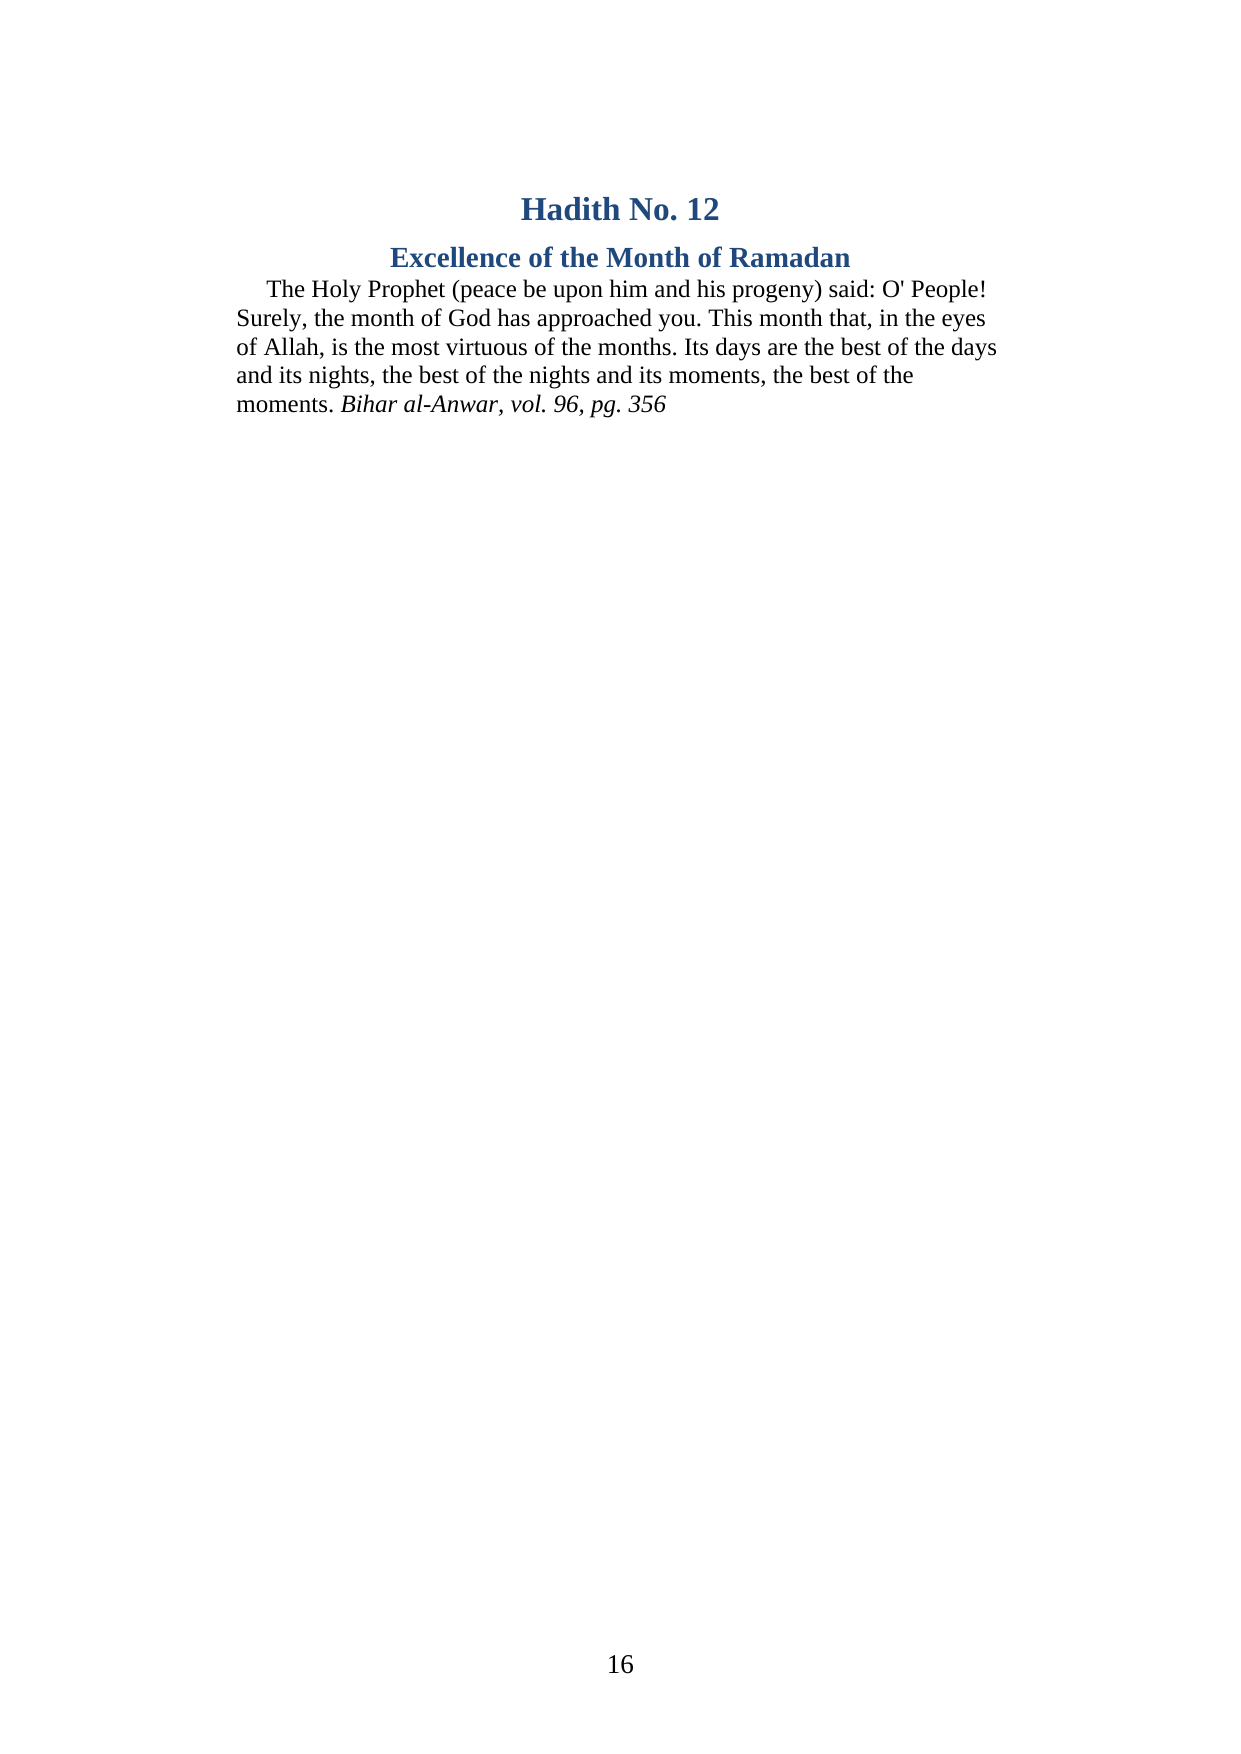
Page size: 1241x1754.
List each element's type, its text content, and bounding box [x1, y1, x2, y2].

text The Holy Prophet (peace be upon him and his progeny) said: O' People! Surely, the month of God has approached you. This month that, in the eyes of Allah, is the most virtuous of the months. Its days are the best of the days and its nights, the best of the nights and its moments, the best of the moments. Bihar al-Anwar, vol. 96, pg. 356 [236, 274, 1004, 418]
subtitle Excellence of the Month of Ramadan [236, 241, 1004, 274]
subtitle Hadith No. 12 [236, 190, 1004, 228]
